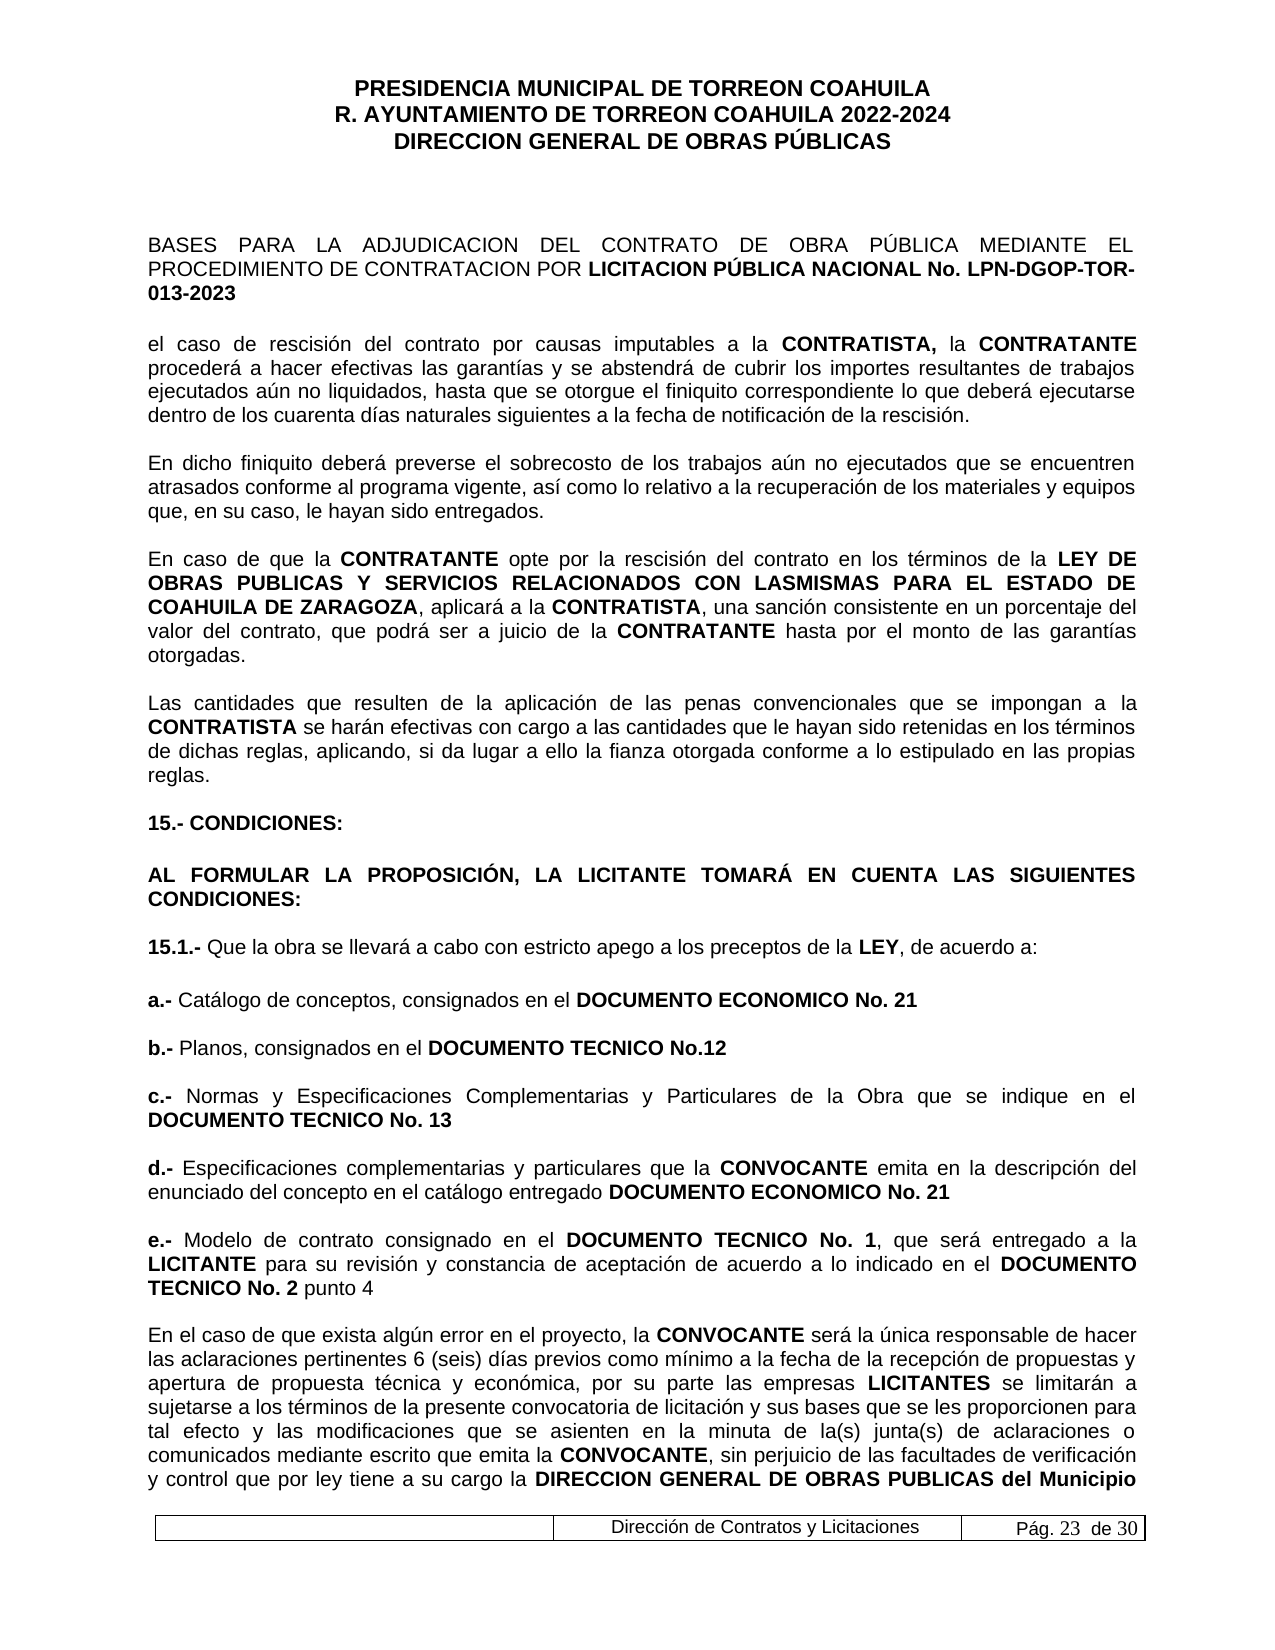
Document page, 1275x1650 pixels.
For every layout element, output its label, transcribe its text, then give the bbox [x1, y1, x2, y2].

subtitle 15.1.- Que la obra se llevará a cabo con estricto apego a los preceptos de , de acuerdo a: [148, 935, 1137, 959]
text d.- Especificaciones complementarias y particulares que la CONVOCANTE emita en la descripción del enunciado del concepto en el catálogo entregado DOCUMENTO ECONOMICO No. 21 [148, 1156, 1137, 1203]
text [148, 1323, 1137, 1491]
text En caso de que la CONTRATANTE opte por la rescisión del contrato en los términos de la LEY DE OBRAS PUBLICAS Y SERVICIOS RELACIONADOS CON LASMISMAS PARA EL ESTADO DE COAHUILA DE ZARAGOZA, aplicará a la CONTRATISTA, una sanción consistente en un porcentaje del valor del contrato, que podrá ser a juicio de la CONTRATANTE hasta por el monto de las garantías otorgadas. [148, 547, 1137, 667]
text b.- Planos, consignados en el DOCUMENTO TECNICO No.12 [148, 1036, 1137, 1060]
text a.- Catálogo de conceptos, consignados en el DOCUMENTO ECONOMICO No. 21 [148, 988, 1137, 1012]
text c.- Normas y Especificaciones Complementarias y Particulares de la Obra que se indique en el DOCUMENTO TECNICO No. 13 [148, 1084, 1137, 1132]
text e.- Modelo de contrato consignado en el DOCUMENTO TECNICO No. 1, que será entregado a la LICITANTE para su revisión y constancia de aceptación de acuerdo a lo indicado en el DOCUMENTO TECNICO No. 2 punto 4 [148, 1227, 1137, 1299]
text AL FORMULAR , LA LICITANTE TOMARÁ EN CUENTA LAS SIGUIENTES CONDICIONES: [148, 863, 1137, 911]
text Las cantidades que resulten de la aplicación de las penas convencionales que se impongan a la CONTRATISTA se harán efectivas con cargo a las cantidades que le hayan sido retenidas en los términos de dichas reglas, aplicando, si da lugar a ello la fianza otorgada conforme a lo estipulado en las propias reglas. [148, 691, 1137, 787]
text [148, 331, 1137, 427]
text 15.- CONDICIONES: [148, 811, 1137, 834]
text En dicho finiquito deberá preverse el sobrecosto de los trabajos aún no ejecutados que se encuentren atrasados conforme al programa vigente, así como lo relativo a la recuperación de los materiales y equipos que, en su caso, le hayan sido entregados. [148, 451, 1137, 523]
